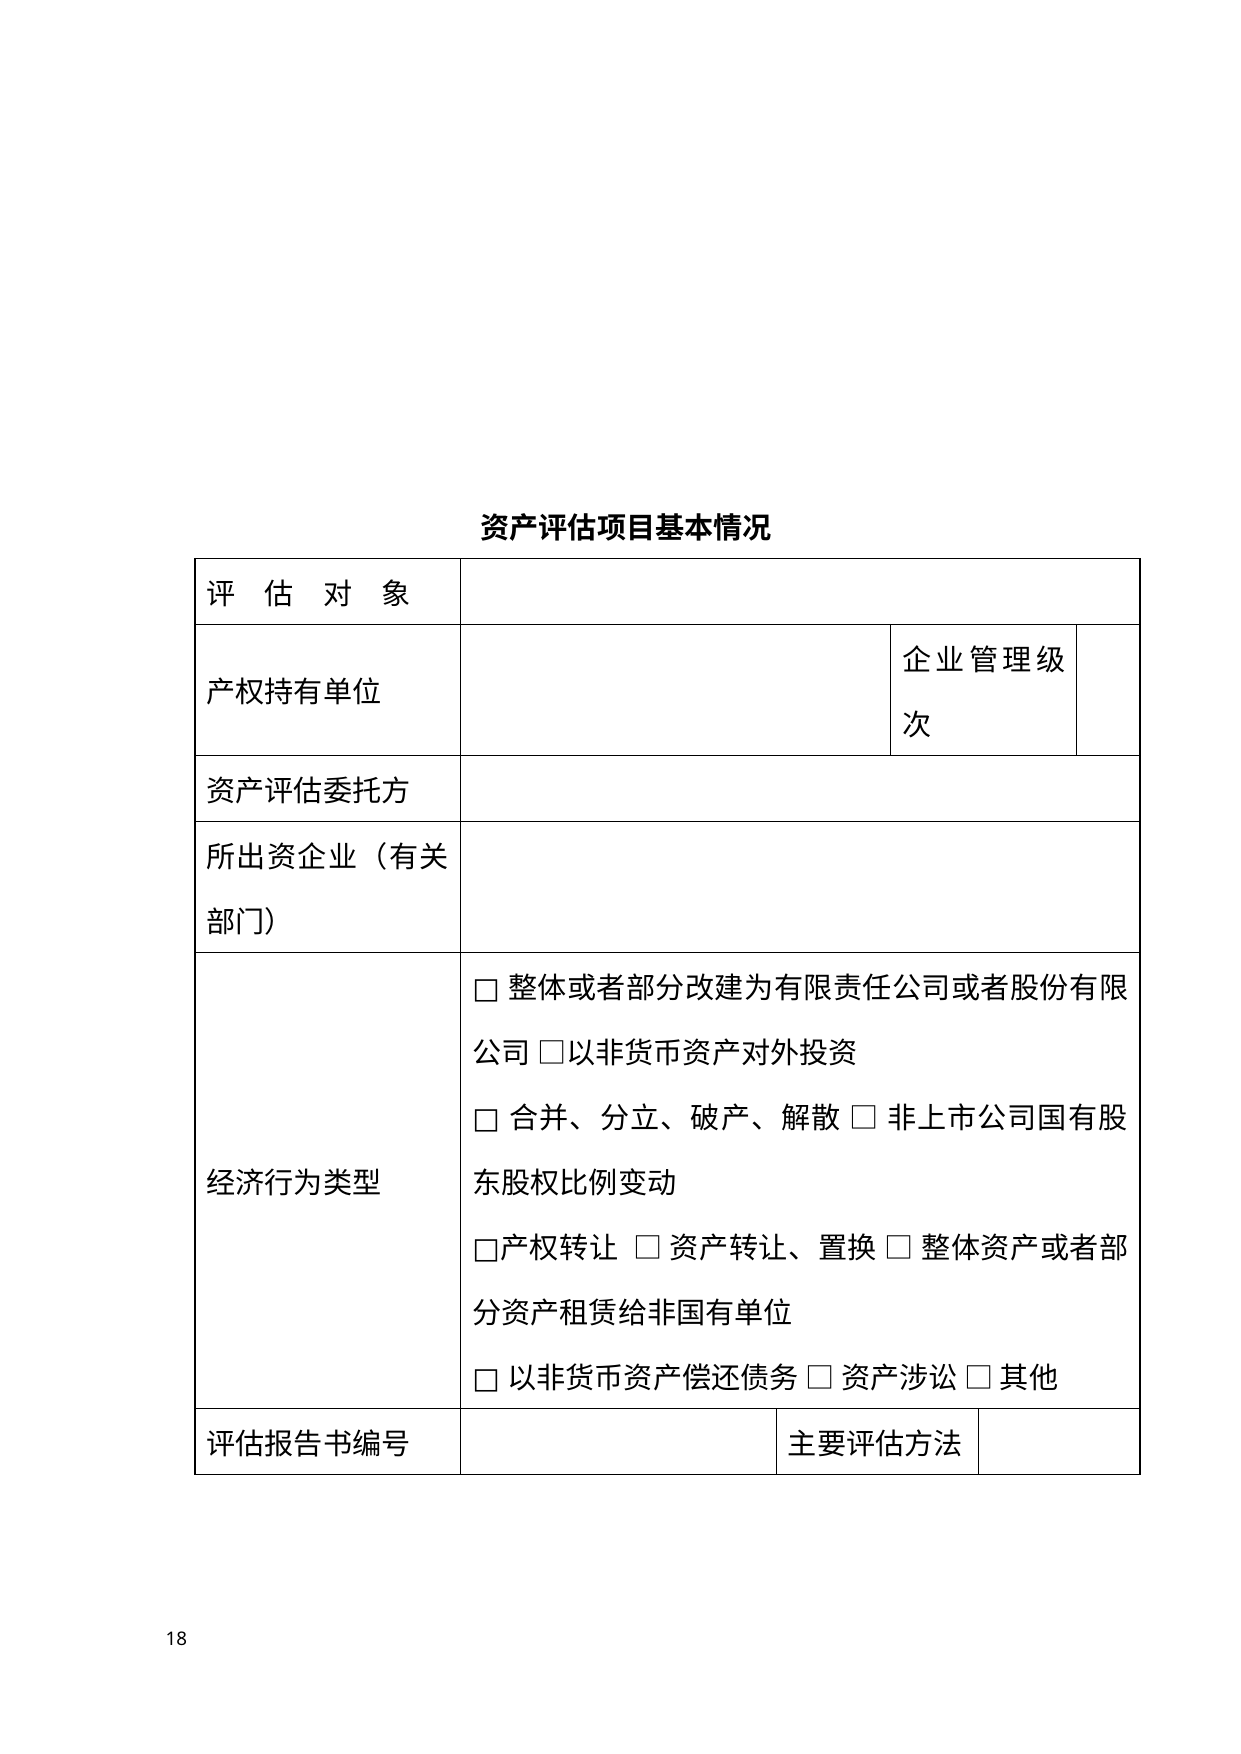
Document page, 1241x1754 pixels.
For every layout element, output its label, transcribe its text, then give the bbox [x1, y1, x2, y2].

table_cell 资产评估委托方 [196, 756, 460, 821]
table_cell [1077, 625, 1139, 755]
table_cell 所出资企业（有关部门） [196, 822, 460, 952]
table_cell 产权持有单位 [196, 625, 460, 755]
table_header [461, 559, 1139, 624]
text 资产评估项目基本情况 [165, 493, 1087, 558]
table_header 评 估 对 象 [196, 559, 460, 624]
table_cell [461, 822, 1139, 952]
table_cell [461, 756, 1139, 821]
table_cell 企业管理级次 [891, 625, 1076, 755]
table_cell 经济行为类型 [196, 953, 460, 1408]
table_cell [979, 1409, 1139, 1474]
table_cell 主要评估方法 [777, 1409, 978, 1474]
table_cell [461, 625, 890, 755]
table_cell 评估报告书编号 [196, 1409, 460, 1474]
table_cell [461, 1409, 776, 1474]
table_cell □ 整体或者部分改建为有限责任公司或者股份有限公司 □以非货币资产对外投资 □ 合并、分立、破产、解散 □ 非上市公司国有股东股权比例变动 □产权转让 □ 资产转让、置换 □ 整体资产或者部分资产租赁给非国有单位 □ 以非货币资产偿还债务 □ 资产涉讼 □ 其他 [461, 953, 1139, 1408]
